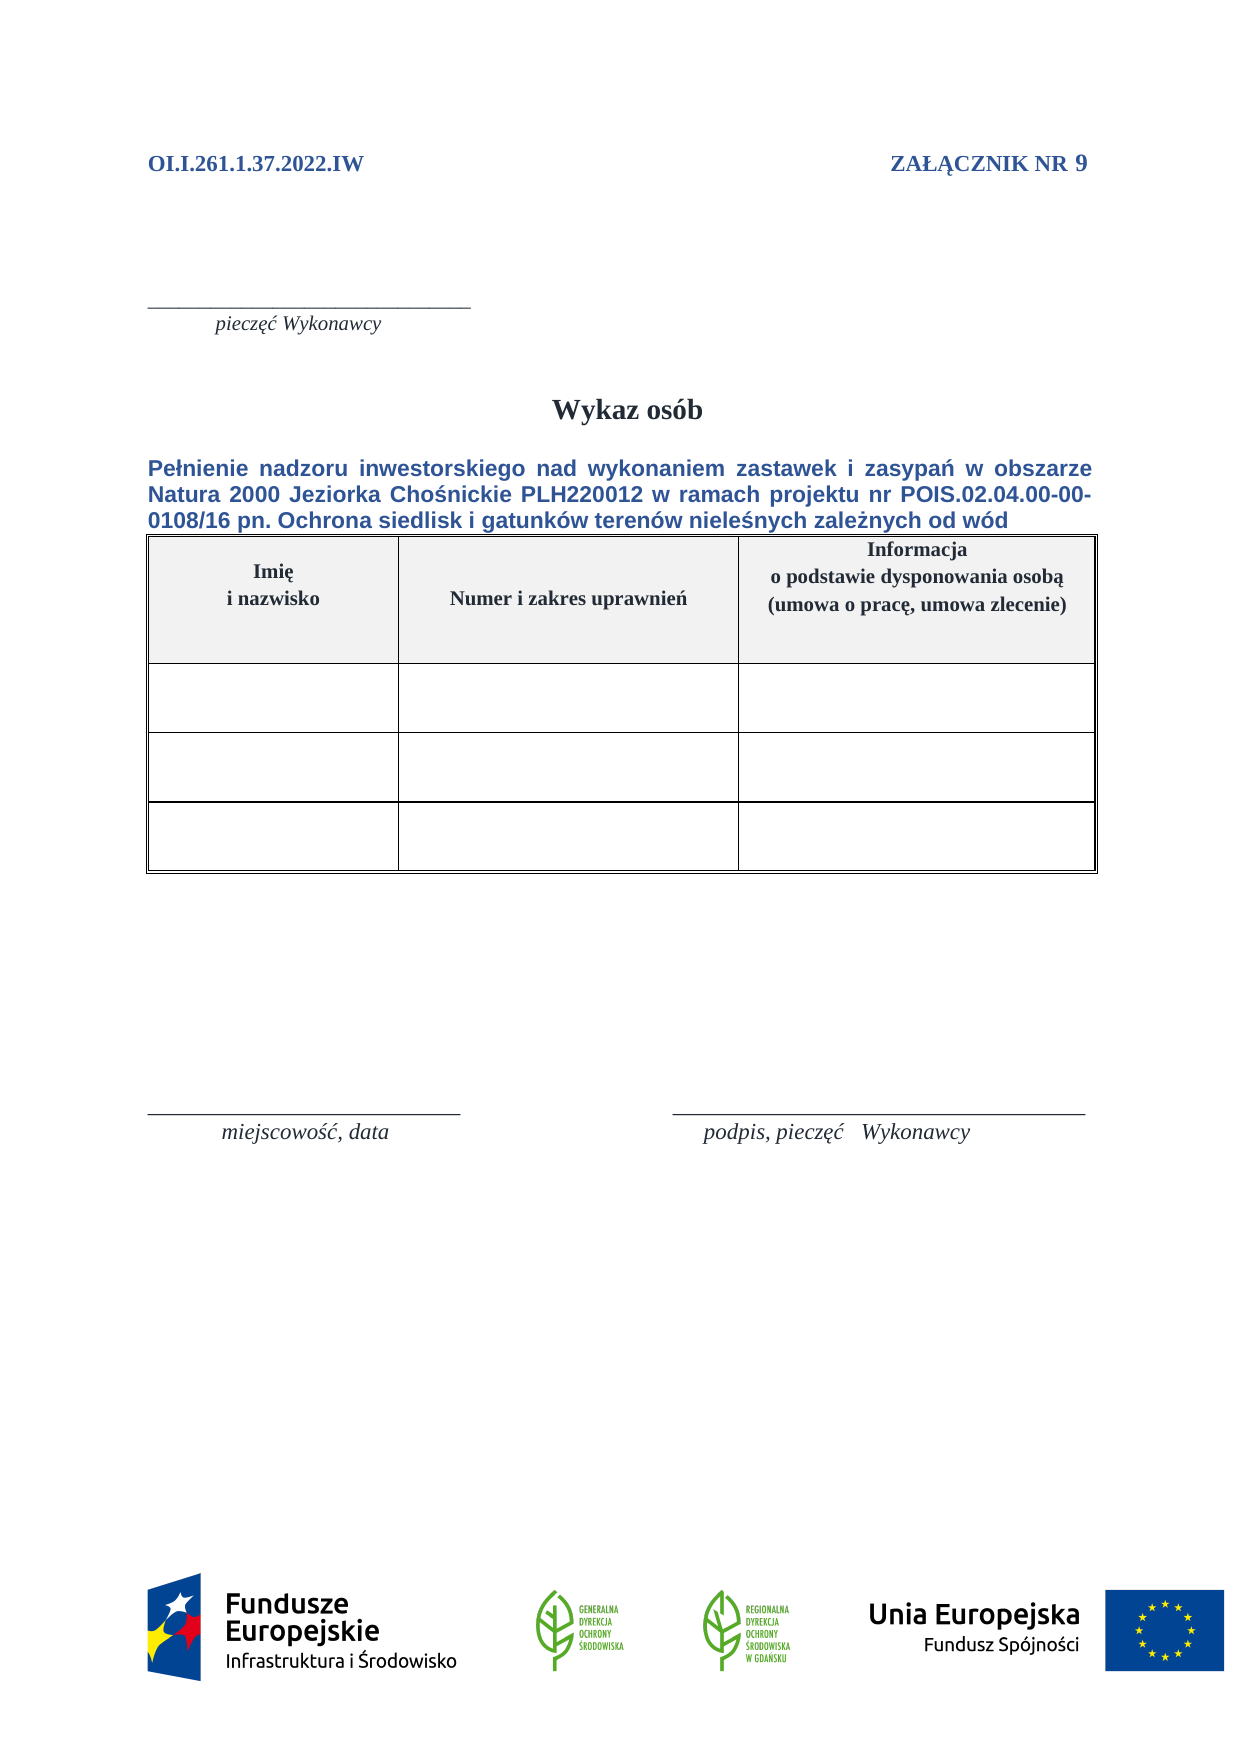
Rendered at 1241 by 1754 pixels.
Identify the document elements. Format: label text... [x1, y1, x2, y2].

table_cell [399, 803, 738, 870]
table_header Imię i nazwisko [149, 537, 398, 663]
table_cell [149, 733, 398, 801]
subtitle Wykaz osób [15, 392, 1240, 426]
table_cell [739, 733, 1094, 801]
table_cell [399, 733, 738, 801]
text _________________________ _________________________________ [148, 1089, 1093, 1118]
text pieczęć Wykonawcy [148, 311, 1093, 335]
table_header Informacja o podstawie dysponowania osobą (umowa o pracę, umowa zlecenie) [739, 537, 1094, 663]
table_cell [399, 664, 738, 732]
table_cell [149, 664, 398, 732]
picture [147, 1573, 1225, 1681]
table_cell [149, 803, 398, 870]
table_cell [739, 664, 1094, 732]
text miejscowość, data podpis, pieczęć Wykonawcy [148, 1118, 1093, 1144]
text OI.I.261.1.37.2022.IW ZAŁĄCZNIK NR 9 [148, 148, 1093, 176]
table_cell [739, 803, 1094, 870]
text Pełnienie nadzoru inwestorskiego nad wykonaniem zastawek i zasypań w obszarze Natura 2000 Jeziorka Chośnickie PLH220012 w ramach projektu nr POIS.02.04.00-00-0108/16 pn. Ochrona siedlisk i gatunków terenów nieleśnych zależnych od wód [148, 455, 1093, 534]
table_header Numer i zakres uprawnień [399, 537, 738, 663]
text _______________________________ [148, 287, 1093, 311]
